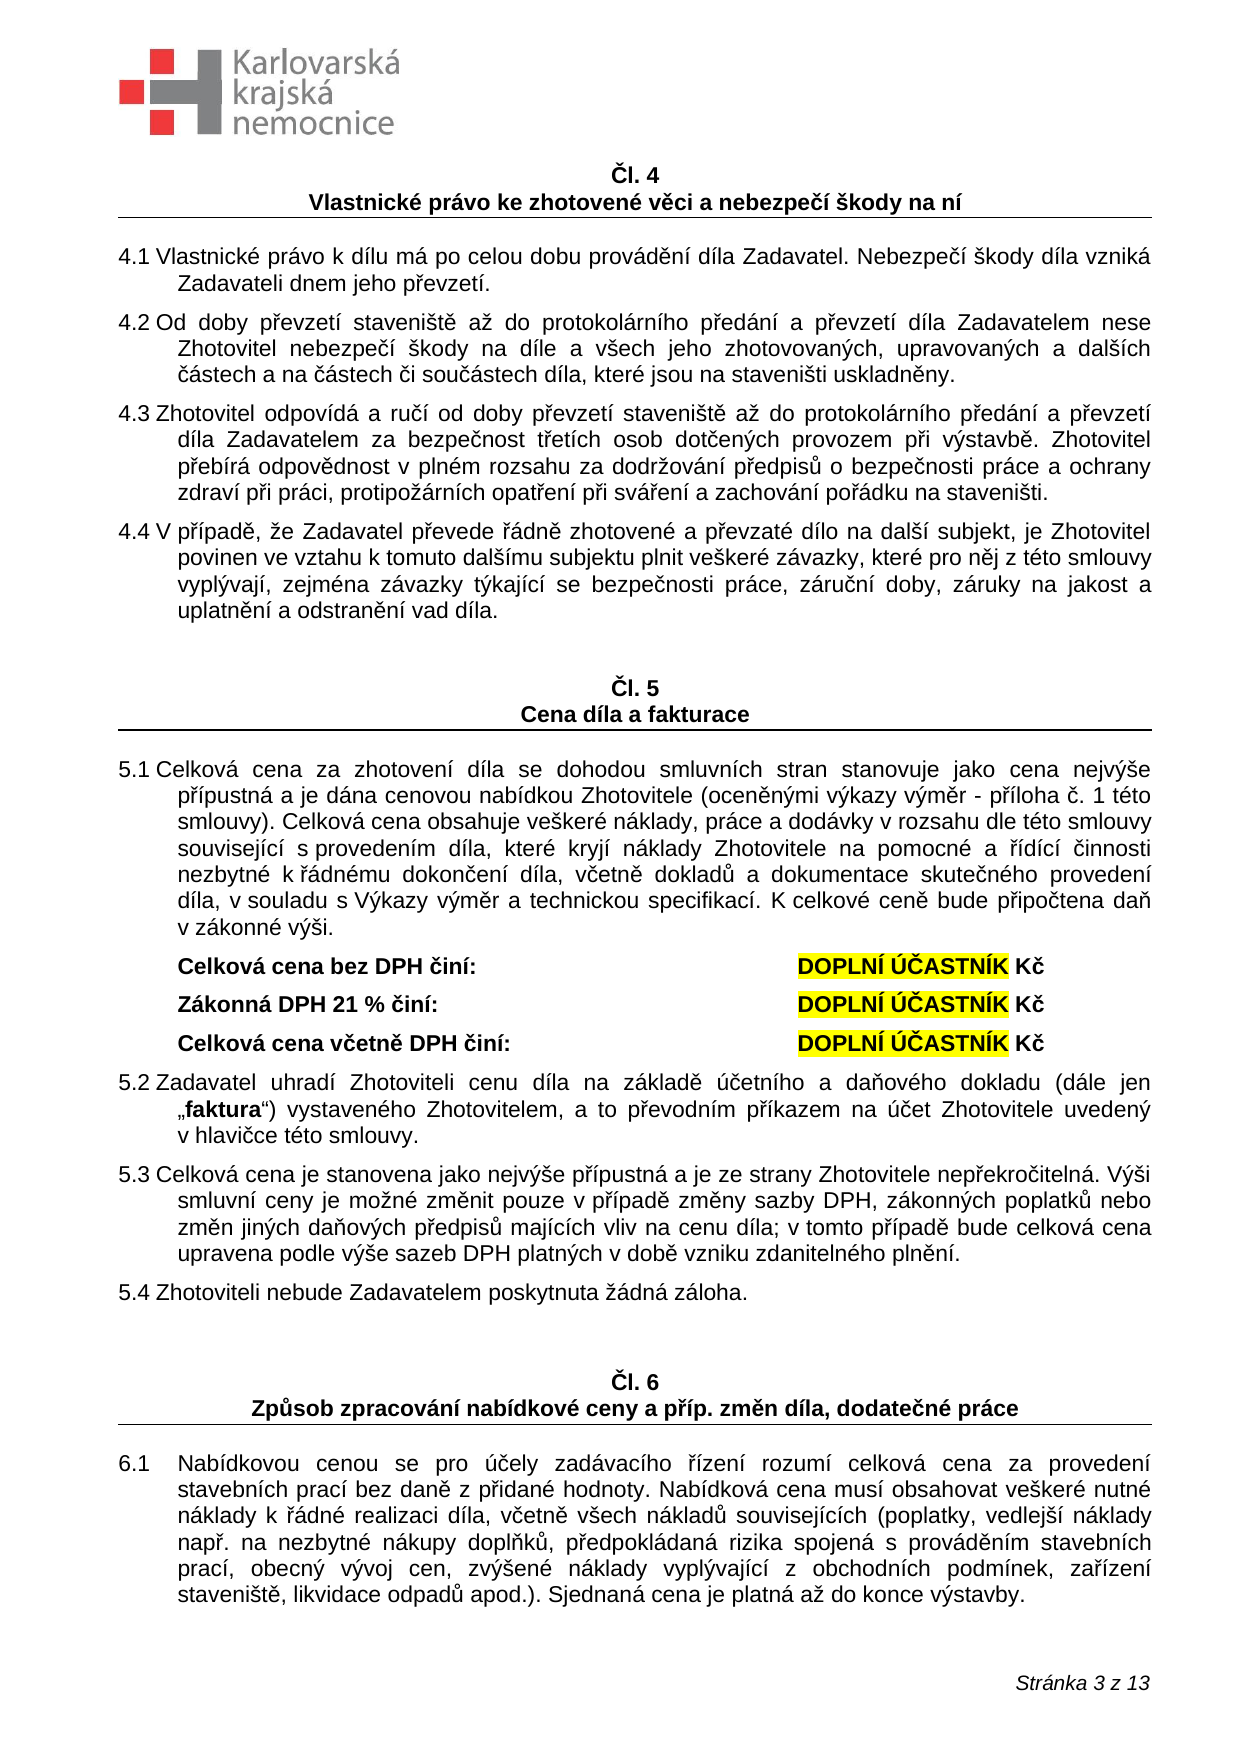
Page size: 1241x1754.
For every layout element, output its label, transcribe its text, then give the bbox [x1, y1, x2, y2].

text Cena díla a fakturace [118, 701, 1152, 729]
text Zákonná DPH 21 % činí: DOPLNÍ ÚČASTNÍK Kč [118, 991, 798, 1018]
text Celková cena včetně DPH činí: DOPLNÍ ÚČASTNÍK Kč [1009, 1030, 1152, 1057]
list Od doby převzetí staveniště až do protokolárního předání a převzetí díla Zadavatelem nese Zhotovitel nebezpečí škody na díle a všech jeho zhotovovaných, upravovaných a dalších částech a na částech či součástech díla, které jsou na staveništi uskladněny. [118, 308, 1152, 388]
picture [118, 47, 400, 137]
list Zhotovitel odpovídá a ručí od doby převzetí staveniště až do protokolárního předání a převzetí díla Zadavatelem za bezpečnost třetích osob dotčených provozem při výstavbě. Zhotovitel přebírá odpovědnost v plném rozsahu za dodržování předpisů o bezpečnosti práce a ochrany zdraví při práci, protipožárních opatření při sváření a zachování pořádku na staveništi. [118, 400, 1152, 506]
subtitle Čl. 5 [118, 675, 1152, 701]
text Zákonná DPH 21 % činí: DOPLNÍ ÚČASTNÍK Kč [1009, 991, 1152, 1018]
subtitle Čl. 6 [118, 1369, 1152, 1395]
text Celková cena bez DPH činí: DOPLNÍ ÚČASTNÍK Kč [1009, 953, 1152, 979]
list Celková cena je stanovena jako nejvýše přípustná a je ze strany Zhotovitele nepřekročitelná. Výši smluvní ceny je možné změnit pouze v případě změny sazby DPH, zákonných poplatků nebo změn jiných daňových předpisů majících vliv na cenu díla; v tomto případě bude celková cena upravena podle výše sazeb DPH platných v době vzniku zdanitelného plnění. [118, 1161, 1152, 1266]
list Zadavatel uhradí Zhotoviteli cenu díla na základě účetního a daňového dokladu (dále jen „faktura“) vystaveného Zhotovitelem, a to převodním příkazem na účet Zhotovitele uvedený v hlavičce této smlouvy. [118, 1069, 1152, 1148]
list Zhotoviteli nebude Zadavatelem poskytnuta žádná záloha. [118, 1279, 1152, 1305]
text Celková cena včetně DPH činí: DOPLNÍ ÚČASTNÍK Kč [118, 1030, 798, 1057]
text Způsob zpracování nabídkové ceny a příp. změn díla, dodatečné práce [118, 1395, 1152, 1424]
list Vlastnické právo k dílu má po celou dobu provádění díla Zadavatel. Nebezpečí škody díla vzniká Zadavateli dnem jeho převzetí. [118, 243, 1152, 296]
list Celková cena za zhotovení díla se dohodou smluvních stran stanovuje jako cena nejvýše přípustná a je dána cenovou nabídkou Zhotovitele (oceněnými výkazy výměr - příloha č. 1 této smlouvy). Celková cena obsahuje veškeré náklady, práce a dodávky v rozsahu dle této smlouvy související s provedením díla, které kryjí náklady Zhotovitele na pomocné a řídící činnosti nezbytné k řádnému dokončení díla, včetně dokladů a dokumentace skutečného provedení díla, v souladu s Výkazy výměr a technickou specifikací. K celkové ceně bude připočtena daň v zákonné výši. [118, 756, 1152, 940]
list Nabídkovou cenou se pro účely zadávacího řízení rozumí celková cena za provedení stavebních prací bez daně z přidané hodnoty. Nabídková cena musí obsahovat veškeré nutné náklady k řádné realizaci díla, včetně všech nákladů souvisejících (poplatky, vedlejší náklady např. na nezbytné nákupy doplňků, předpokládaná rizika spojená s prováděním stavebních prací, obecný vývoj cen, zvýšené náklady vyplývající z obchodních podmínek, zařízení staveniště, likvidace odpadů apod.). Sjednaná cena je platná až do konce výstavby. [118, 1450, 1152, 1608]
text Vlastnické právo ke zhotovené věci a nebezpečí škody na ní [118, 189, 1152, 217]
text Celková cena bez DPH činí: DOPLNÍ ÚČASTNÍK Kč [118, 953, 798, 979]
list V případě, že Zadavatel převede řádně zhotovené a převzaté dílo na další subjekt, je Zhotovitel povinen ve vztahu k tomuto dalšímu subjektu plnit veškeré závazky, které pro něj z této smlouvy vyplývají, zejména závazky týkající se bezpečnosti práce, záruční doby, záruky na jakost a uplatnění a odstranění vad díla. [118, 518, 1152, 623]
subtitle Čl. 4 [118, 162, 1152, 189]
